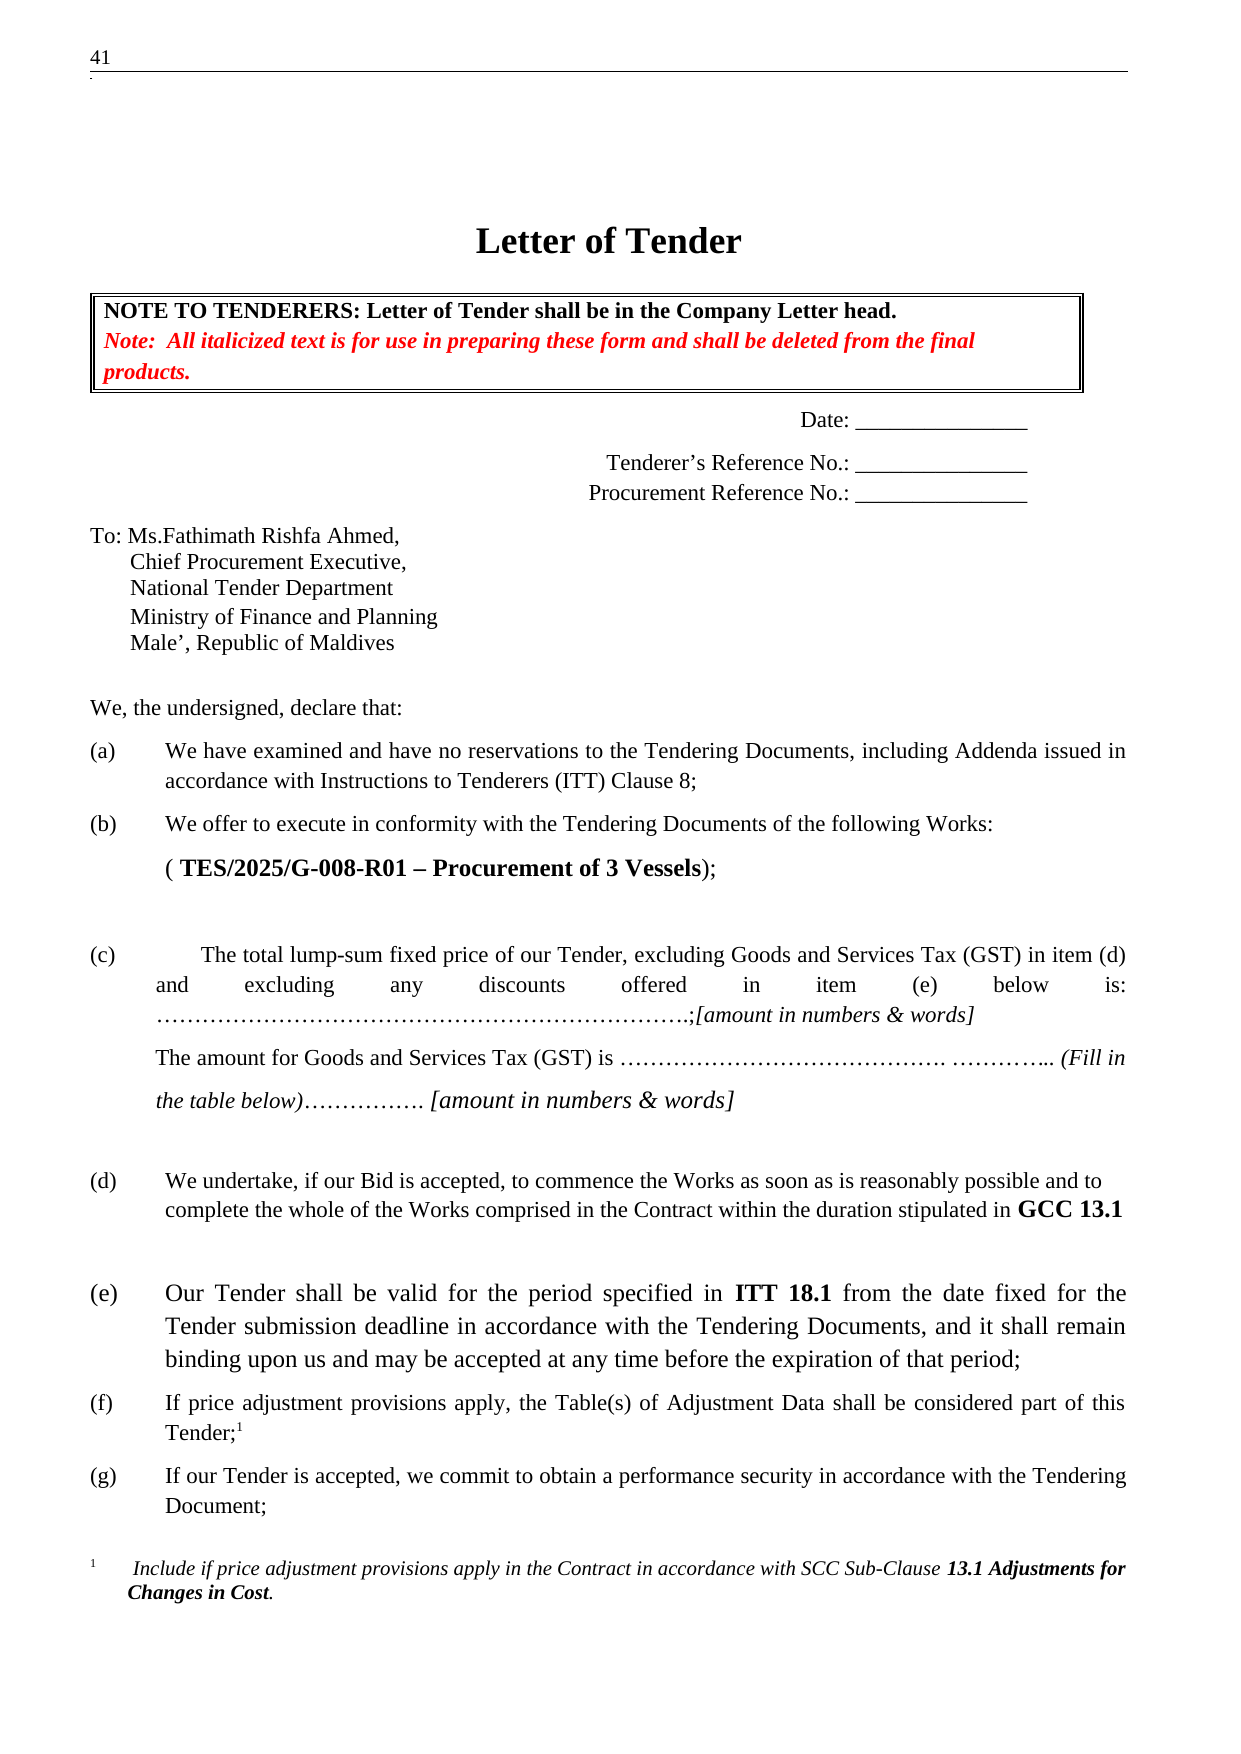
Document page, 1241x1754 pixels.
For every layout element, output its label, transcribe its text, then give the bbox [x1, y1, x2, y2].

text The amount for Goods and Services Tax (GST) is ……………………………………. ………….. (Fill in the table below)……………. [amount in numbers & words] [90, 1044, 1128, 1113]
text Male’, Republic of Maldives [90, 629, 1128, 656]
text To: Ms.Fathimath Rishfa Ahmed, [90, 522, 1128, 548]
list ( TES/2025/G-008-R01 – Procurement of 3 Vessels); [165, 853, 1128, 881]
list We undertake, if our Bid is accepted, to commence the Works as soon as is reasonably possible and to complete the whole of the Works comprised in the Contract within the duration stipulated in GCC 13.1 [90, 1167, 1128, 1222]
text Date: _______________ [90, 406, 1128, 432]
text Letter of Tender [90, 218, 1128, 261]
text National Tender Department [90, 574, 1128, 601]
text Tenderer’s Reference No.: _______________ Procurement Reference No.: _______________ [90, 449, 1128, 505]
text Ministry of Finance and Planning [90, 603, 1128, 629]
text Chief Procurement Executive, [90, 548, 1128, 574]
list We offer to execute in conformity with the Tendering Documents of the following Works: [90, 810, 1128, 836]
table_header NOTE TO TENDERERS: Letter of Tender shall be in the Company Letter head. Note: All italicized text is for use in preparing these form and shall be deleted from the final products. [95, 297, 1079, 388]
list If price adjustment provisions apply, the Table(s) of Adjustment Data shall be considered part of this Tender; [90, 1389, 1128, 1446]
list The total lump-sum fixed price of our Tender, excluding Goods and Services Tax (GST) in item (d) and excluding any discounts offered in item (e) below is: …………………………………………………………….;[amount in numbers & words] [90, 941, 1128, 1028]
list We have examined and have no reservations to the Tendering Documents, including Addenda issued in accordance with Instructions to Tenderers (ITT) Clause 8; [90, 737, 1128, 794]
list If our Tender is accepted, we commit to obtain a performance security in accordance with the Tendering Document; [90, 1462, 1128, 1519]
text We, the undersigned, declare that: [90, 694, 1128, 721]
list Our Tender shall be valid for the period specified in ITT 18.1 from the date fixed for the Tender submission deadline in accordance with the Tendering Documents, and it shall remain binding upon us and may be accepted at any time before the expiration of that period; [90, 1278, 1128, 1372]
